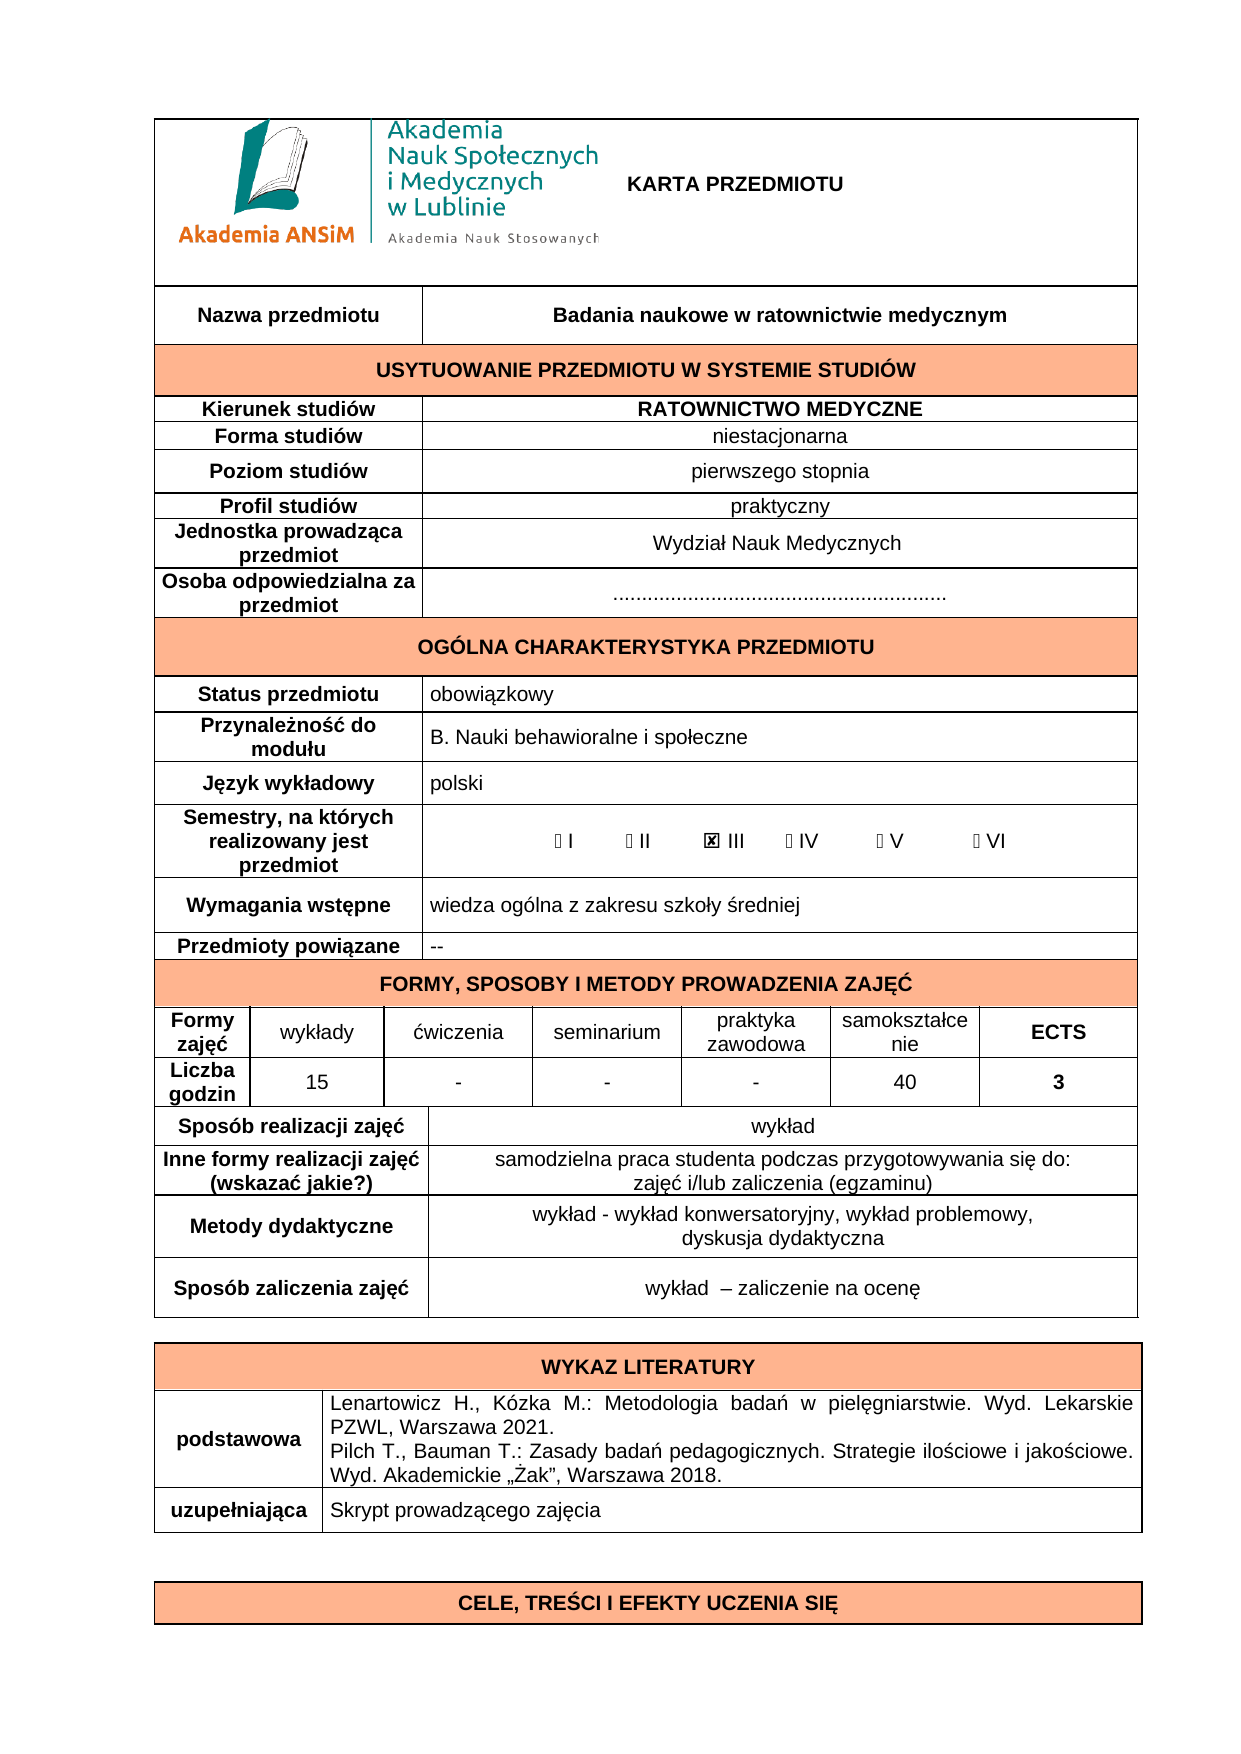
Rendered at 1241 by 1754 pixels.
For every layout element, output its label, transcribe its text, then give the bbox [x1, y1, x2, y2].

table_cell uzupełniająca [155, 1488, 322, 1531]
table_cell Metody dydaktyczne [155, 1196, 428, 1257]
table_cell Wydział Nauk Medycznych [423, 519, 1137, 567]
table_cell USYTUOWANIE PRZEDMIOTU W SYSTEMIE STUDIÓW [155, 345, 1137, 395]
table_header KARTA PRZEDMIOTU [155, 120, 1137, 285]
table_cell - [533, 1058, 681, 1106]
table_cell Jednostka prowadząca przedmiot [155, 519, 422, 567]
table_cell pierwszego stopnia [423, 450, 1137, 492]
table_cell wykład [429, 1107, 1137, 1145]
table_cell I II III IV V VI [423, 805, 1137, 877]
table_cell B. Nauki behawioralne i społeczne [423, 713, 1137, 761]
table_cell Przynależność do modułu [155, 713, 422, 761]
table_cell wiedza ogólna z zakresu szkoły średniej [423, 878, 1137, 931]
table_cell ćwiczenia [385, 1008, 532, 1056]
table_cell Profil studiów [155, 494, 422, 518]
table_cell Lenartowicz H., Kózka M.: Metodologia badań w pielęgniarstwie. Wyd. Lekarskie PZWL, Warszawa 2021. Pilch T., Bauman T.: Zasady badań pedagogicznych. Strategie ilościowe i jakościowe. Wyd. Akademickie „Żak”, Warszawa 2018. [323, 1391, 1141, 1487]
table_cell FORMY, SPOSOBY I METODY PROWADZENIA ZAJĘĆ [155, 960, 1137, 1006]
table_cell Forma studiów [155, 422, 422, 449]
table_cell Osoba odpowiedzialna za przedmiot [155, 569, 422, 617]
table_cell polski [423, 762, 1137, 803]
table_cell 15 [251, 1058, 383, 1106]
table_cell 40 [831, 1058, 979, 1106]
table_cell Nazwa przedmiotu [155, 287, 422, 343]
table_cell Przedmioty powiązane [155, 933, 422, 959]
picture [178, 118, 599, 245]
table_cell Język wykładowy [155, 762, 422, 803]
table_cell Inne formy realizacji zajęć (wskazać jakie?) [155, 1146, 428, 1194]
table_cell .......................................................... [423, 569, 1137, 617]
table_cell niestacjonarna [423, 422, 1137, 449]
table_cell - [385, 1058, 532, 1106]
table_cell obowiązkowy [423, 677, 1137, 711]
table_cell Sposób realizacji zajęć [155, 1107, 428, 1145]
table_cell Semestry, na których realizowany jest przedmiot [155, 805, 422, 877]
table_cell Poziom studiów [155, 450, 422, 492]
table_cell Status przedmiotu [155, 677, 422, 711]
table_cell Wymagania wstępne [155, 878, 422, 931]
table_cell - [682, 1058, 830, 1106]
table_cell Formy zajęć [155, 1008, 249, 1056]
table_cell samokształcenie [831, 1008, 979, 1056]
table_cell Liczba godzin [155, 1058, 249, 1106]
table_cell RATOWNICTWO MEDYCZNE [423, 397, 1137, 421]
table_cell seminarium [533, 1008, 681, 1056]
table_cell OGÓLNA CHARAKTERYSTYKA PRZEDMIOTU [155, 618, 1137, 675]
table_cell -- [423, 933, 1137, 959]
table_cell Sposób zaliczenia zajęć [155, 1258, 428, 1317]
table_header CELE, TREŚCI I EFEKTY UCZENIA SIĘ [155, 1583, 1141, 1623]
table_cell wykład – zaliczenie na ocenę [429, 1258, 1137, 1317]
table_cell Badania naukowe w ratownictwie medycznym [423, 287, 1137, 343]
table_cell 3 [980, 1058, 1137, 1106]
table_cell Kierunek studiów [155, 397, 422, 421]
table_cell Skrypt prowadzącego zajęcia [323, 1488, 1141, 1531]
table_cell ECTS [980, 1008, 1137, 1056]
table_cell wykład - wykład konwersatoryjny, wykład problemowy, dyskusja dydaktyczna [429, 1196, 1137, 1257]
table_cell praktyka zawodowa [682, 1008, 830, 1056]
table_cell praktyczny [423, 494, 1137, 518]
table_cell podstawowa [155, 1391, 322, 1487]
table_cell samodzielna praca studenta podczas przygotowywania się do: zajęć i/lub zaliczenia (egzaminu) [429, 1146, 1137, 1194]
table_cell wykłady [251, 1008, 383, 1056]
table_header WYKAZ LITERATURY [155, 1344, 1141, 1389]
